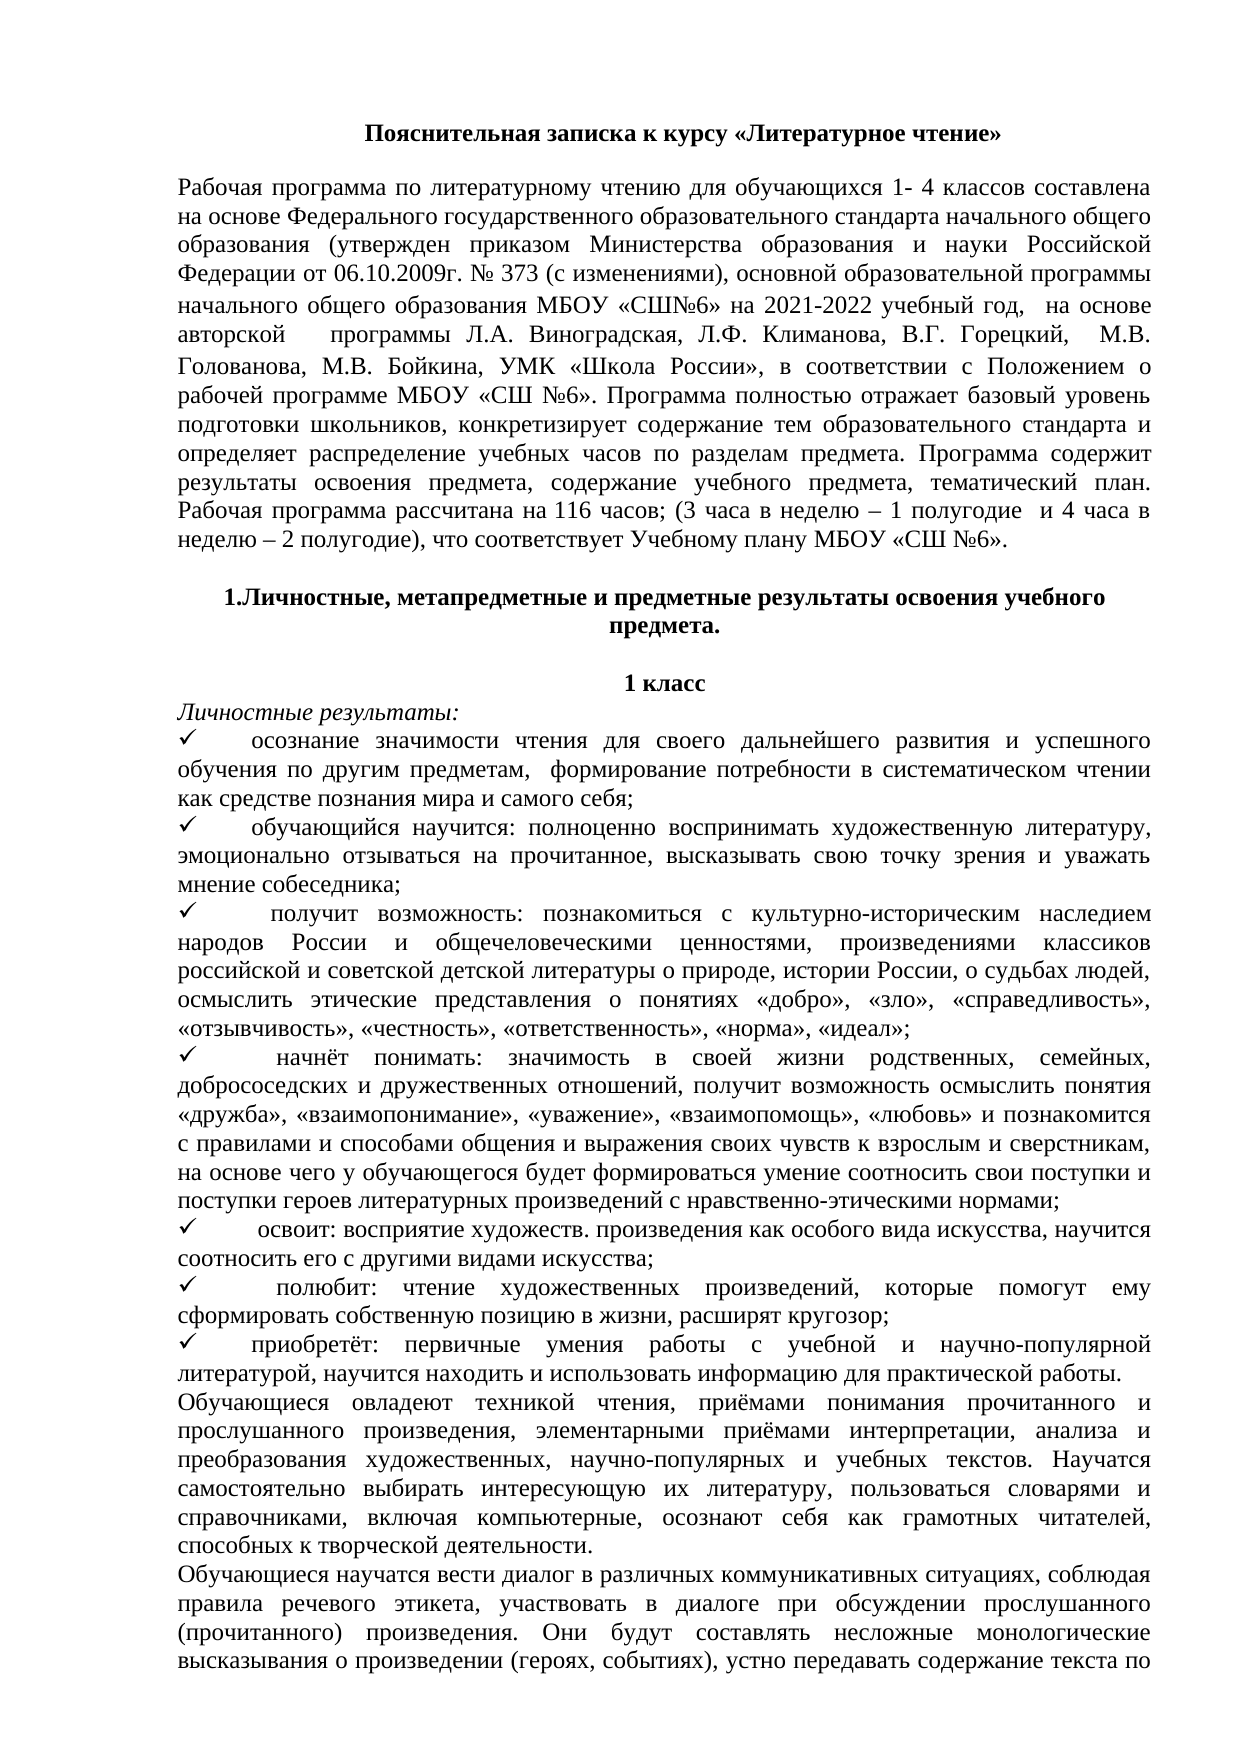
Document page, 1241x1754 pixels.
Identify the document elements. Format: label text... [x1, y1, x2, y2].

text 1 класс [177, 668, 1152, 697]
list получит возможность: познакомиться с культурно-историческим наследием народов России и общечеловеческими ценностями, произведениями классиков российской и советской детской литературы о природе, истории России, о судьбах людей, осмыслить этические представления о понятиях «добро», «зло», «справедливость», «отзывчивость», «честность», «ответственность», «норма», «идеал»; [177, 898, 1152, 1042]
list осознание значимости чтения для своего дальнейшего развития и успешного обучения по другим предметам, формирование потребности в систематическом чтении как средстве познания мира и самого себя; [177, 726, 1152, 812]
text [177, 1559, 1152, 1674]
text Обучающиеся овладеют техникой чтения, приёмами понимания прочитанного и прослушанного произведения, элементарными приёмами интерпретации, анализа и преобразования художественных, научно-популярных и учебных текстов. Научатся самостоятельно выбирать интересующую их литературу, пользоваться словарями и справочниками, включая компьютерные, осознают себя как грамотных читателей, способных к творческой деятельности. [177, 1387, 1152, 1559]
list полюбит: чтение художественных произведений, которые помогут ему сформировать собственную позицию в жизни, расширят кругозор; [177, 1272, 1152, 1329]
list освоит: восприятие художеств. произведения как особого вида искусства, научится соотносить его с другими видами искусства; [177, 1214, 1152, 1272]
list обучающийся научится: полноценно воспринимать художественную литературу, эмоционально отзываться на прочитанное, высказывать свою точку зрения и уважать мнение собеседника; [177, 812, 1152, 898]
text 1.Личностные, метапредметные и предметные результаты освоения учебного предмета. [177, 582, 1152, 639]
list приобретёт: первичные умения работы с учебной и научно-популярной литературой, научится находить и использовать информацию для практической работы. [177, 1329, 1152, 1387]
text Рабочая программа по литературному чтению для обучающихся 1- 4 классов составлена на основе Федерального государственного образовательного стандарта начального общего образования (утвержден приказом Министерства образования и науки Российской Федерации от 06.10.2009г. № 373 (с изменениями), основной образовательной программы начального общего образования МБОУ «СШ№6» на 2021-2022 учебный год, на основе авторской программы Л.А. Виноградская, Л.Ф. Климанова, В.Г. Горецкий, М.В. Голованова, М.В. Бойкина, УМК «Школа России», в соответствии с Положением о рабочей программе МБОУ «СШ №6». Программа полностью отражает базовый уровень подготовки школьников, конкретизирует содержание тем образовательного стандарта и определяет распределение учебных часов по разделам предмета. Программа содержит результаты освоения предмета, содержание учебного предмета, тематический план. Рабочая программа рассчитана на 116 часов; (3 часа в неделю – 1 полугодие и 4 часа в неделю – 2 полугодие), что соответствует Учебному плану МБОУ «СШ №6». [177, 172, 1152, 553]
list начнёт понимать: значимость в своей жизни родственных, семейных, добрососедских и дружественных отношений, получит возможность осмыслить понятия «дружба», «взаимопонимание», «уважение», «взаимопомощь», «любовь» и познакомится с правилами и способами общения и выражения своих чувств к взрослым и сверстникам, на основе чего у обучающегося будет формироваться умение соотносить свои поступки и поступки героев литературных произведений с нравственно-этическими нормами; [177, 1042, 1152, 1214]
text Пояснительная записка к курсу «Литературное чтение» [215, 118, 1152, 147]
text Личностные результаты: [177, 697, 1152, 726]
